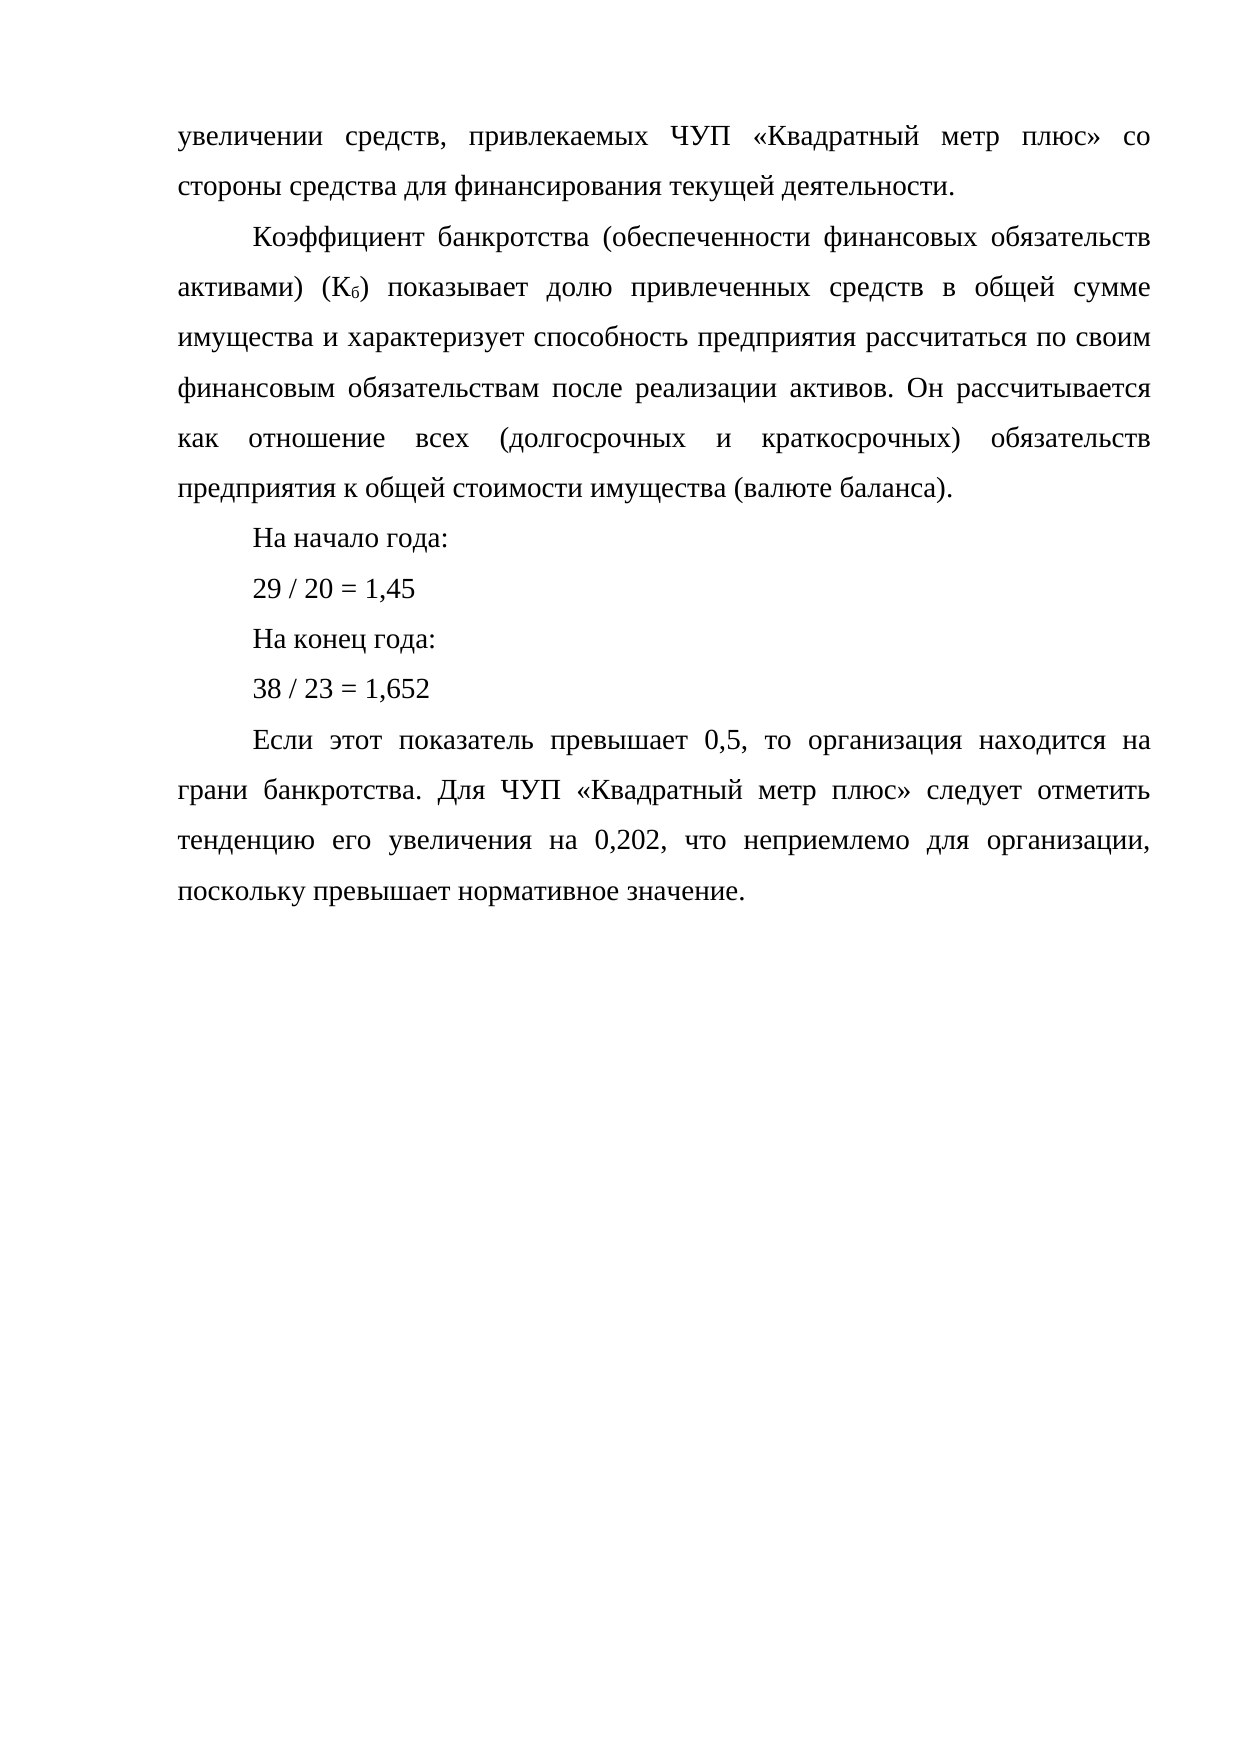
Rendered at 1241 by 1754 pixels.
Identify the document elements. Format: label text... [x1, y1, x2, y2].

text Коэффициент банкротства (обеспеченности финансовых обязательств активами) (Кб) показывает долю привлеченных средств в общей сумме имущества и характеризует способность предприятия рассчитаться по своим финансовым обязательствам после реализации активов. Он рассчитывается как отношение всех (долгосрочных и краткосрочных) обязательств предприятия к общей стоимости имущества (валюте баланса). [177, 219, 1152, 504]
text 29 / 20 = 1,45 [177, 571, 1152, 604]
text 38 / 23 = 1,652 [177, 672, 1152, 705]
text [177, 118, 1152, 202]
text Если этот показатель превышает 0,5, то организация находится на грани банкротства. Для ЧУП «Квадратный метр плюс» следует отметить тенденцию его увеличения на 0,202, что неприемлемо для организации, поскольку превышает нормативное значение. [177, 722, 1152, 906]
text На начало года: [177, 521, 1152, 554]
text На конец года: [177, 621, 1152, 655]
